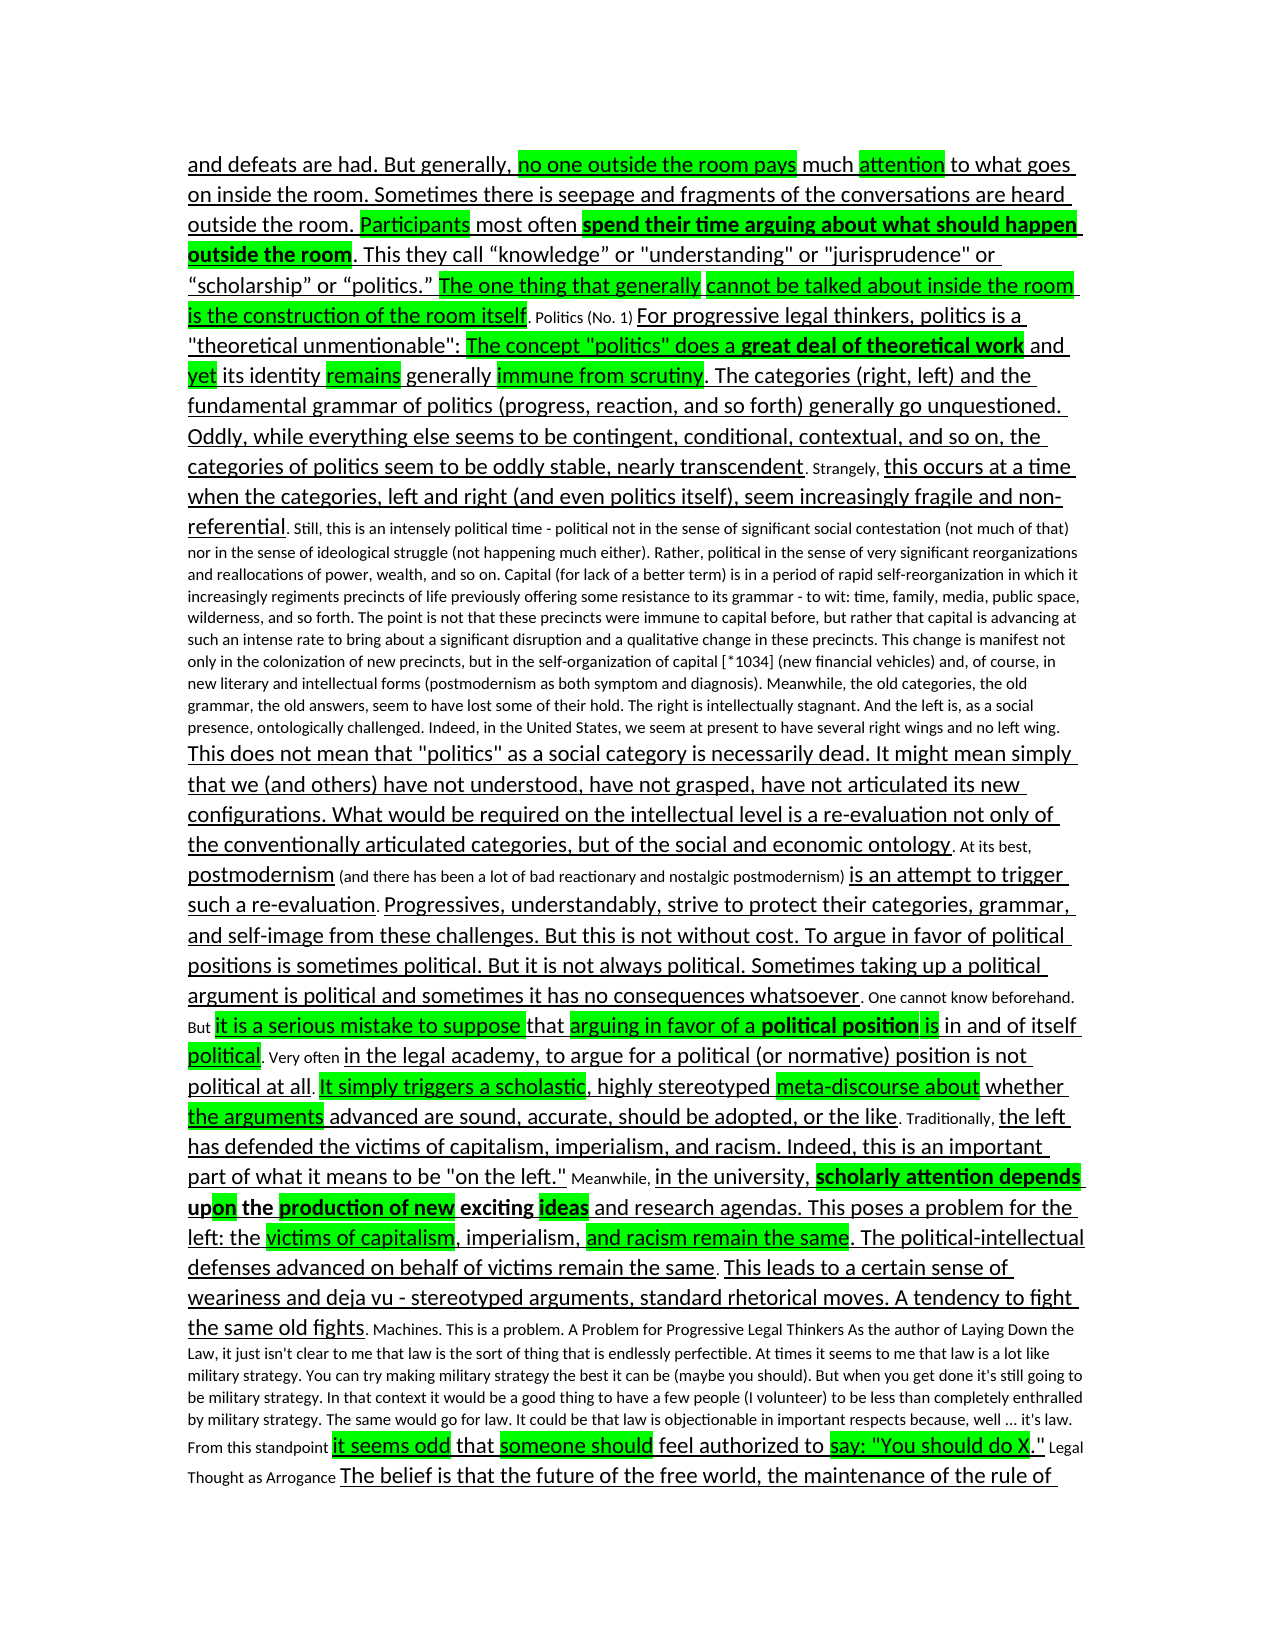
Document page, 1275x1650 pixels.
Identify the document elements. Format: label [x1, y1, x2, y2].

text [187, 150, 1087, 1489]
